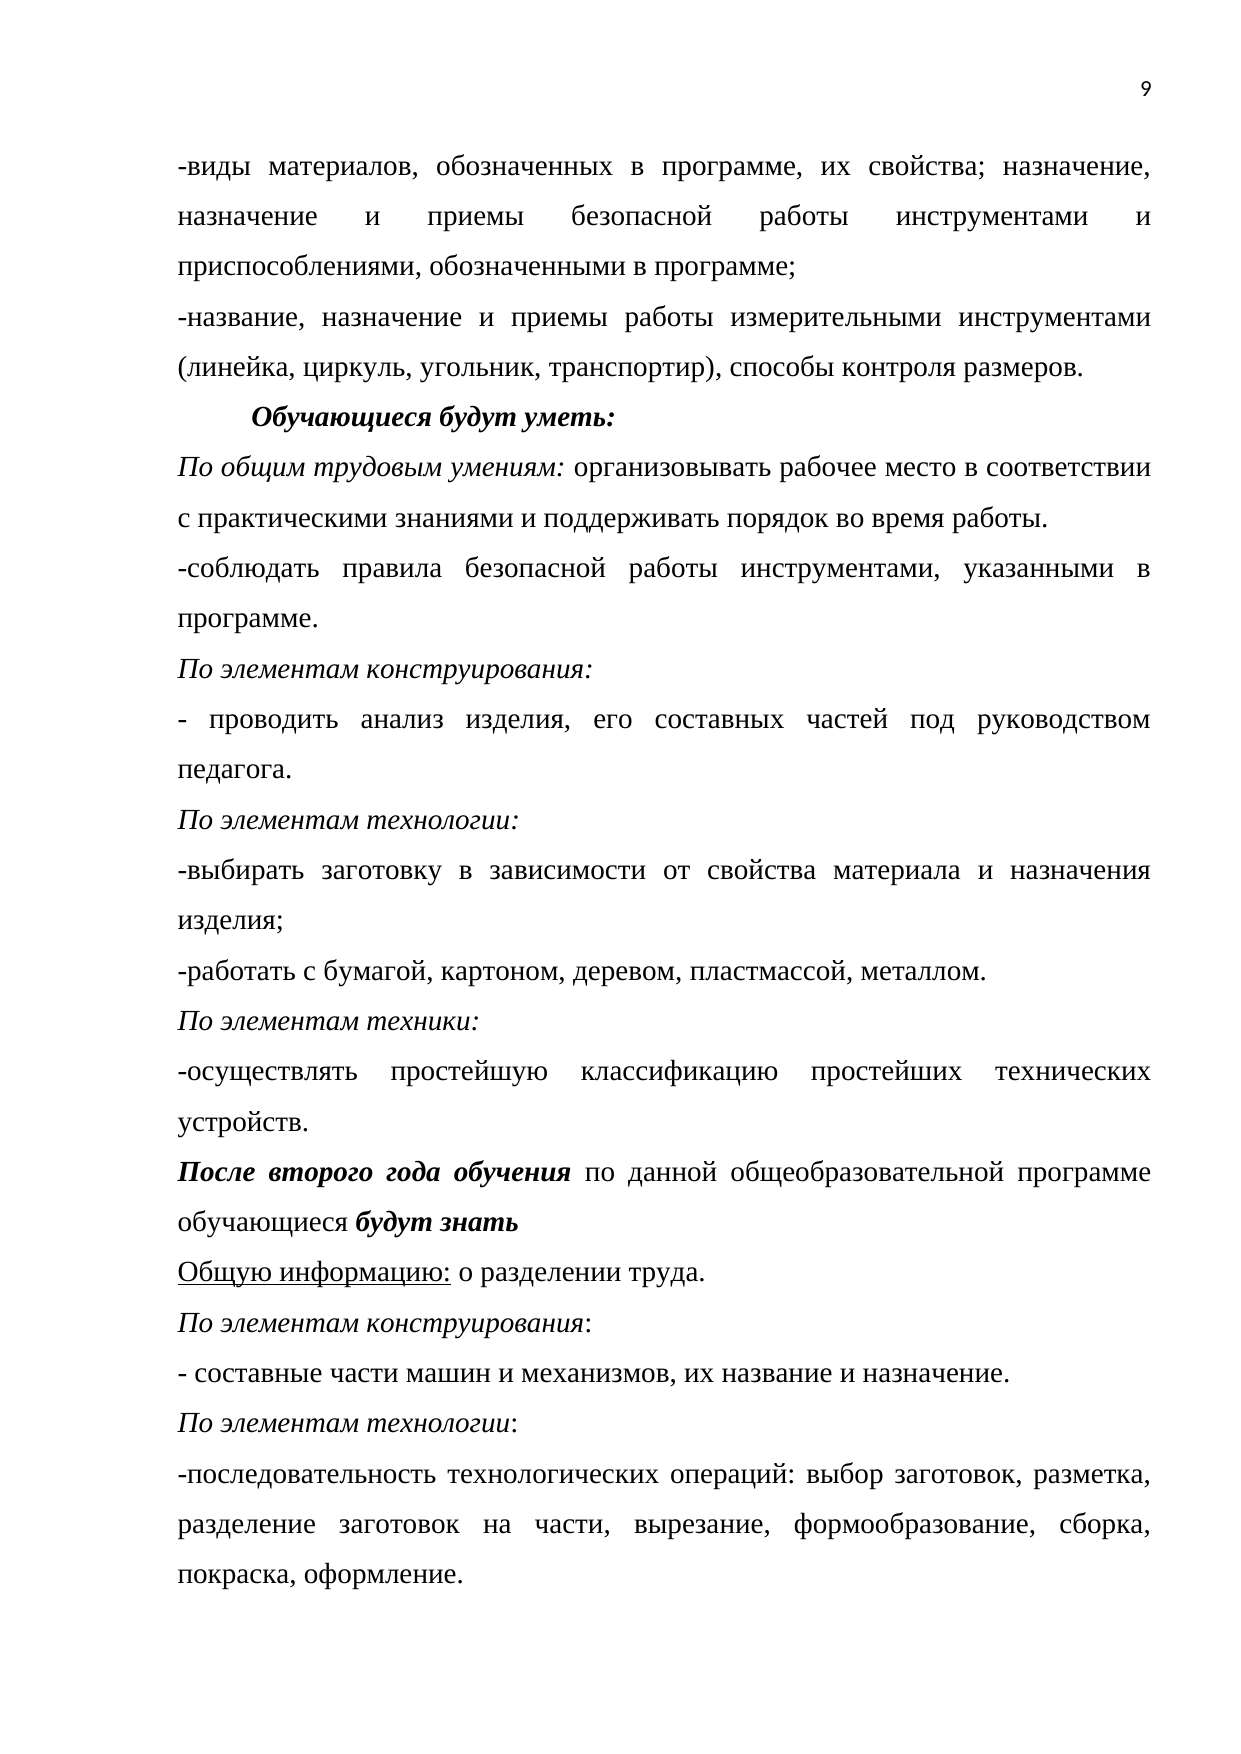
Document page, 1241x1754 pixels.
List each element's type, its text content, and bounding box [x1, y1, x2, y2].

text -виды материалов, обозначенных в программе, их свойства; назначение, назначение и приемы безопасной работы инструментами и приспособлениями, обозначенными в программе; [177, 148, 1152, 282]
text -работать с бумагой, картоном, деревом, пластмассой, металлом. [177, 953, 1152, 986]
text По общим трудовым умениям: организовывать рабочее место в соответствии с практическими знаниями и поддерживать порядок во время работы. [177, 449, 1152, 533]
text После второго года обучения по данной общеобразовательной программе обучающиеся будут знать [177, 1154, 1152, 1238]
text -последовательность технологических операций: выбор заготовок, разметка, разделение заготовок на части, вырезание, формообразование, сборка, покраска, оформление. [177, 1456, 1152, 1590]
text По элементам технологии: [177, 802, 1152, 835]
text По элементам технологии: [177, 1406, 1152, 1439]
text -название, назначение и приемы работы измерительными инструментами (линейка, циркуль, угольник, транспортир), способы контроля размеров. [177, 299, 1152, 382]
text Обучающиеся будут уметь: [177, 399, 1152, 433]
text По элементам конструирования: [177, 651, 1152, 684]
text По элементам техники: [177, 1003, 1152, 1037]
text -выбирать заготовку в зависимости от свойства материала и назначения изделия; [177, 852, 1152, 936]
text - проводить анализ изделия, его составных частей под руководством педагога. [177, 701, 1152, 785]
text Общую информацию: о разделении труда. [177, 1254, 1152, 1288]
text -соблюдать правила безопасной работы инструментами, указанными в программе. [177, 550, 1152, 634]
text -осуществлять простейшую классификацию простейших технических устройств. [177, 1053, 1152, 1137]
text По элементам конструирования: [177, 1305, 1152, 1338]
text - составные части машин и механизмов, их название и назначение. [177, 1355, 1152, 1389]
